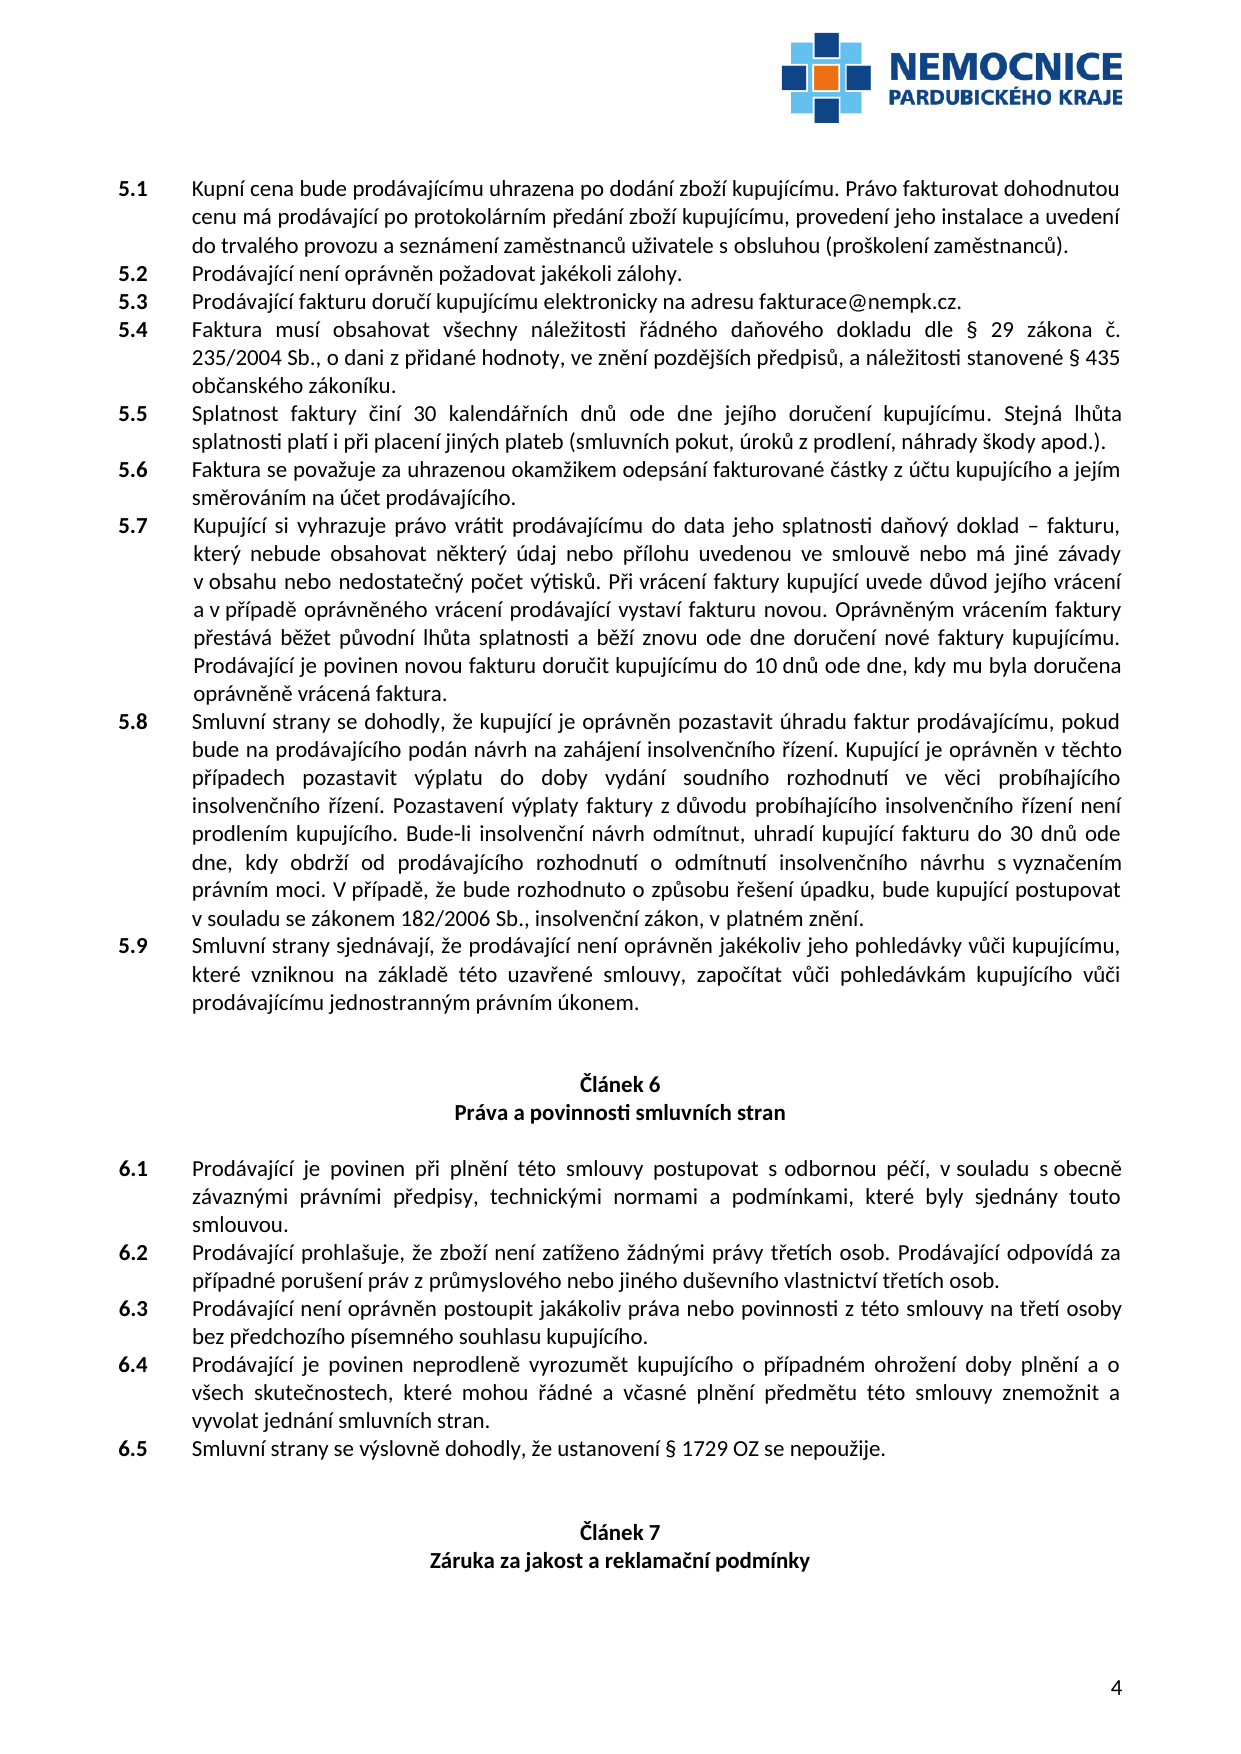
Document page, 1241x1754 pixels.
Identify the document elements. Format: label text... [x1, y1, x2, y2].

text 5.6 Faktura se považuje za uhrazenou okamžikem odepsání fakturované částky z účtu kupujícího a jejím směrováním na účet prodávajícího. [118, 455, 1122, 511]
text 6.2 Prodávající prohlašuje, že zboží není zatíženo žádnými právy třetích osob. Prodávající odpovídá za případné porušení práv z průmyslového nebo jiného duševního vlastnictví třetích osob. [118, 1238, 1122, 1294]
text 5.1 Kupní cena bude prodávajícímu uhrazena po dodání zboží kupujícímu. Právo fakturovat dohodnutou cenu má prodávající po protokolárním předání zboží kupujícímu, provedení jeho instalace a uvedení do trvalého provozu a seznámení zaměstnanců uživatele s obsluhou (proškolení zaměstnanců). [118, 174, 1122, 259]
text 6.3 Prodávající není oprávněn postoupit jakákoliv práva nebo povinnosti z této smlouvy na třetí osoby bez předchozího písemného souhlasu kupujícího. [118, 1294, 1122, 1350]
text Článek 6 [118, 1070, 1122, 1098]
text 6.5 Smluvní strany se výslovně dohodly, že ustanovení § 1729 OZ se nepoužije. [118, 1434, 1122, 1462]
text 5.8 Smluvní strany se dohodly, že kupující je oprávněn pozastavit úhradu faktur prodávajícímu, pokud bude na prodávajícího podán návrh na zahájení insolvenčního řízení. Kupující je oprávněn v těchto případech pozastavit výplatu do doby vydání soudního rozhodnutí ve věci probíhajícího insolvenčního řízení. Pozastavení výplaty faktury z důvodu probíhajícího insolvenčního řízení není prodlením kupujícího. Bude-li insolvenční návrh odmítnut, uhradí kupující fakturu do 30 dnů ode dne, kdy obdrží od prodávajícího rozhodnutí o odmítnutí insolvenčního návrhu s vyznačením právním moci. V případě, že bude rozhodnuto o způsobu řešení úpadku, bude kupující postupovat v souladu se zákonem 182/2006 Sb., insolvenční zákon, v platném znění. [118, 707, 1122, 932]
text 5.2 Prodávající není oprávněn požadovat jakékoli zálohy. [118, 259, 1122, 287]
picture [780, 31, 1123, 124]
text Práva a povinnosti smluvních stran [118, 1098, 1122, 1126]
text 6.4 Prodávající je povinen neprodleně vyrozumět kupujícího o případném ohrožení doby plnění a o všech skutečnostech, které mohou řádné a včasné plnění předmětu této smlouvy znemožnit a vyvolat jednání smluvních stran. [118, 1350, 1122, 1434]
text 5.7 Kupující si vyhrazuje právo vrátit prodávajícímu do data jeho splatnosti daňový doklad – fakturu, který nebude obsahovat některý údaj nebo přílohu uvedenou ve smlouvě nebo má jiné závady v obsahu nebo nedostatečný počet výtisků. Při vrácení faktury kupující uvede důvod jejího vrácení a v případě oprávněného vrácení prodávající vystaví fakturu novou. Oprávněným vrácením faktury přestává běžet původní lhůta splatnosti a běží znovu ode dne doručení nové faktury kupujícímu. Prodávající je povinen novou fakturu doručit kupujícímu do 10 dnů ode dne, kdy mu byla doručena oprávněně vrácená faktura. [118, 511, 1122, 707]
text Záruka za jakost a reklamační podmínky [118, 1546, 1122, 1574]
text Článek 7 [118, 1518, 1122, 1546]
text 5.9 Smluvní strany sjednávají, že prodávající není oprávněn jakékoliv jeho pohledávky vůči kupujícímu, které vzniknou na základě této uzavřené smlouvy, započítat vůči pohledávkám kupujícího vůči prodávajícímu jednostranným právním úkonem. [118, 932, 1122, 1016]
text 6.1 Prodávající je povinen při plnění této smlouvy postupovat s odbornou péčí, v souladu s obecně závaznými právními předpisy, technickými normami a podmínkami, které byly sjednány touto smlouvou. [118, 1154, 1122, 1238]
text 5.5 Splatnost faktury činí 30 kalendářních dnů ode dne jejího doručení kupujícímu. Stejná lhůta splatnosti platí i při placení jiných plateb (smluvních pokut, úroků z prodlení, náhrady škody apod.). [118, 399, 1122, 455]
text 5.3 Prodávající fakturu doručí kupujícímu elektronicky na adresu fakturace@nempk.cz. [118, 287, 1122, 315]
text 5.4 Faktura musí obsahovat všechny náležitosti řádného daňového dokladu dle § 29 zákona č. 235/2004 Sb., o dani z přidané hodnoty, ve znění pozdějších předpisů, a náležitosti stanovené § 435 občanského zákoníku. [118, 315, 1122, 399]
